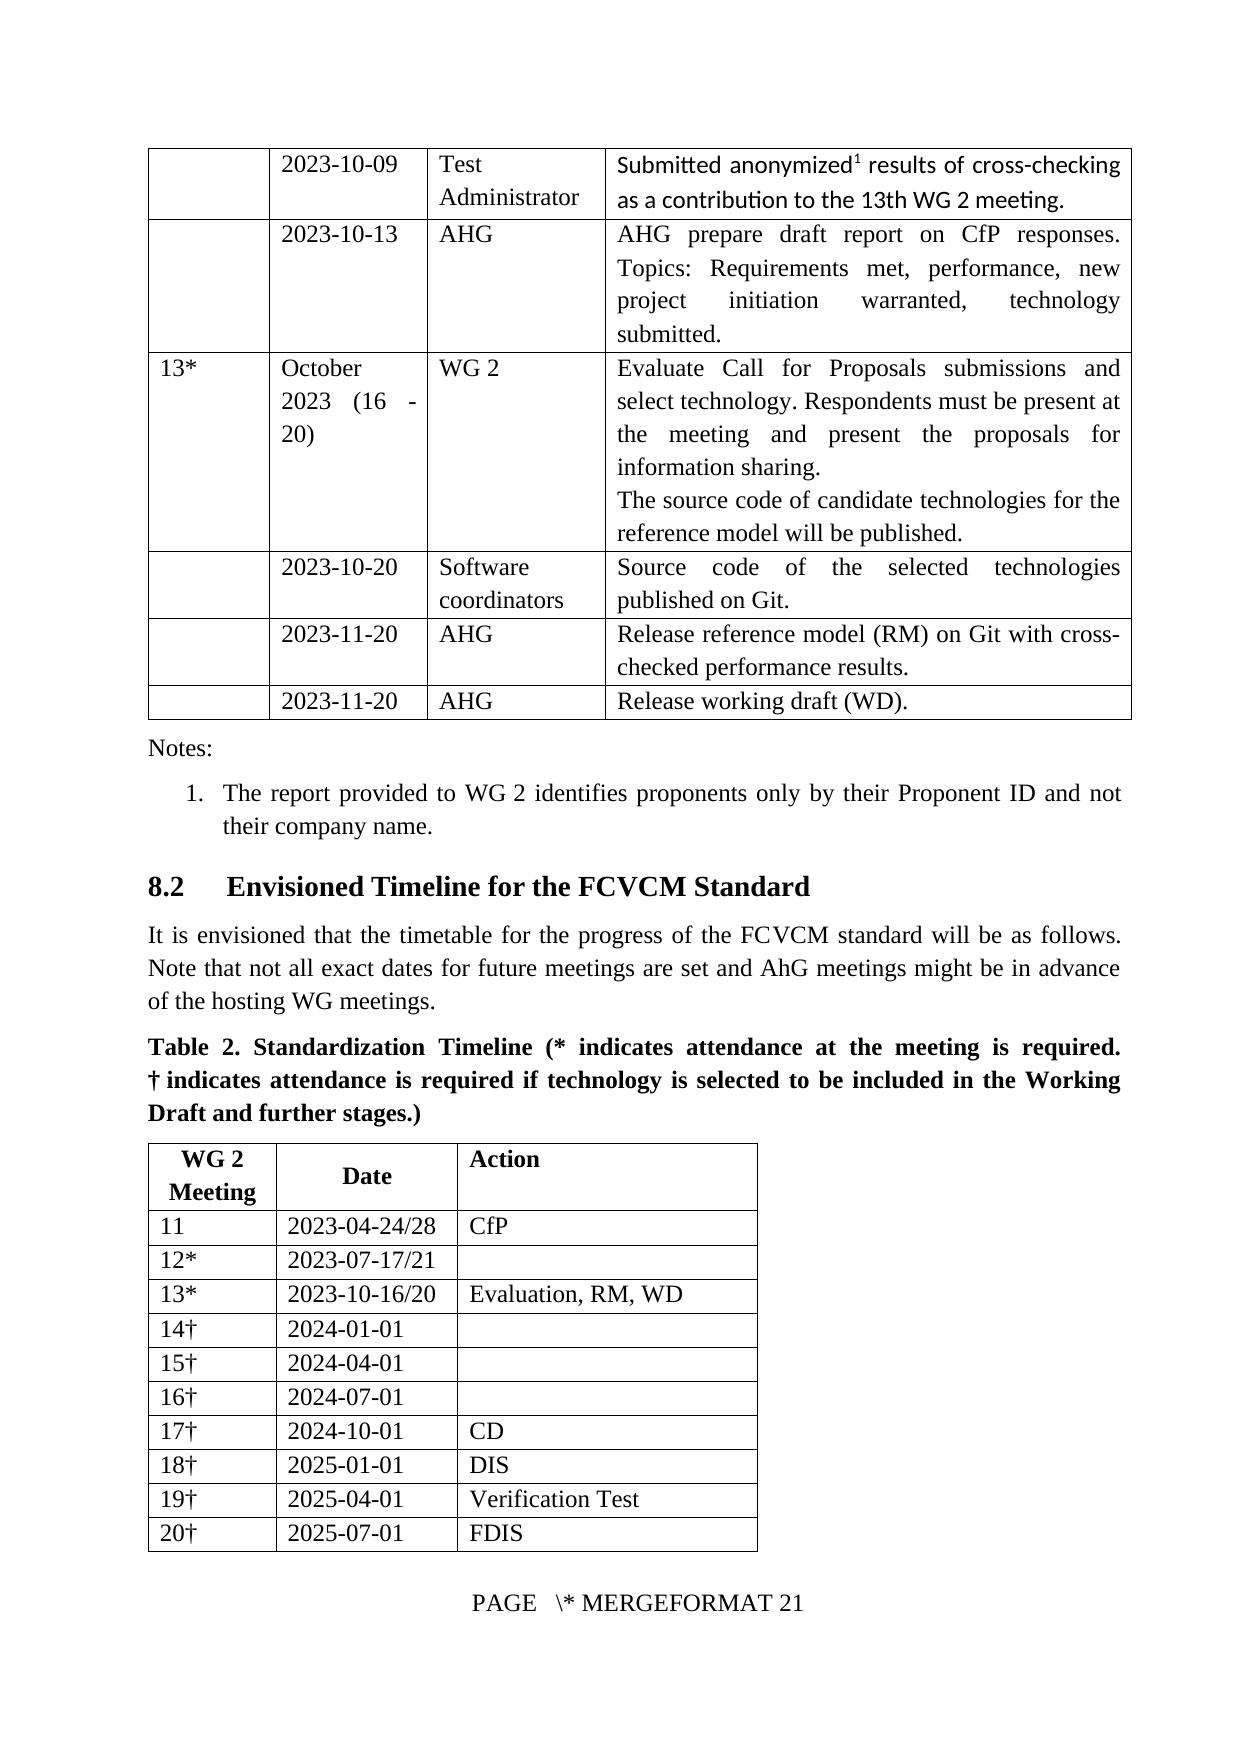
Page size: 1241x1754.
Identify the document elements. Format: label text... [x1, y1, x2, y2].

table_cell 2024-04-01 [277, 1348, 457, 1381]
text Notes: [148, 733, 1122, 761]
table_cell Verification Test [458, 1484, 757, 1517]
table_cell 18† [149, 1450, 276, 1483]
table_cell 17† [149, 1416, 276, 1449]
table_cell Release reference model (RM) on Git with cross-checked performance results. [606, 619, 1131, 685]
table_cell 2024-07-01 [277, 1382, 457, 1415]
text Table 2. Standardization Timeline (* indicates attendance at the meeting is required. † indicates attendance is required if technology is selected to be included in the Working Draft and further stages.) [148, 1032, 1122, 1127]
table_cell 2023-10-13 [270, 220, 427, 352]
table_cell 2023-10-09 [270, 149, 427, 218]
table_cell 2023-10-16/20 [277, 1280, 457, 1313]
table_cell 2025-04-01 [277, 1484, 457, 1517]
table_cell [149, 149, 269, 218]
table_cell 13* [149, 353, 269, 551]
table_cell 16† [149, 1382, 276, 1415]
table_cell [458, 1314, 757, 1347]
table_cell CD [458, 1416, 757, 1449]
table_cell 2025-01-01 [277, 1450, 457, 1483]
table_header Action [458, 1144, 757, 1210]
table_cell [149, 686, 269, 719]
table_cell Release working draft (WD). [606, 686, 1131, 719]
table_cell AHG prepare draft report on CfP responses. Topics: Requirements met, performance, new project initiation warranted, technology submitted. [606, 220, 1131, 352]
table_cell October 2023 (16 - 20) [270, 353, 427, 551]
table_header WG 2 Meeting [149, 1144, 276, 1210]
table_cell [149, 552, 269, 618]
table_cell Software coordinators [428, 552, 605, 618]
table_cell AHG [428, 220, 605, 352]
table_cell [458, 1348, 757, 1381]
table_cell Test Administrator [428, 149, 605, 218]
table_cell 2023-11-20 [270, 619, 427, 685]
table_cell [149, 220, 269, 352]
table_cell DIS [458, 1450, 757, 1483]
table_cell 2023-04-24/28 [277, 1211, 457, 1244]
text It is envisioned that the timetable for the progress of the FCVCM standard will be as follows. Note that not all exact dates for future meetings are set and AhG meetings might be in advance of the hosting WG meetings. [148, 920, 1122, 1015]
table_cell Submitted anonymized1 results of cross-checking as a contribution to the 13th WG 2 meeting. [606, 149, 1131, 218]
table_cell Evaluate Call for Proposals submissions and select technology. Respondents must be present at the meeting and present the proposals for information sharing. The source code of candidate technologies for the reference model will be published. [606, 353, 1131, 551]
table_cell 2023-11-20 [270, 686, 427, 719]
table_cell 2024-10-01 [277, 1416, 457, 1449]
table_cell 20† [149, 1518, 276, 1551]
table_header Date [277, 1144, 457, 1210]
table_cell [458, 1246, 757, 1278]
table_cell AHG [428, 619, 605, 685]
table_cell 2025-07-01 [277, 1518, 457, 1551]
table_cell Evaluation, RM, WD [458, 1280, 757, 1313]
table_cell WG 2 [428, 353, 605, 551]
table_cell 13* [149, 1280, 276, 1313]
table_cell Source code of the selected technologies published on Git. [606, 552, 1131, 618]
table_cell [458, 1382, 757, 1415]
table_cell 19† [149, 1484, 276, 1517]
table_cell CfP [458, 1211, 757, 1244]
table_cell 15† [149, 1348, 276, 1381]
table_cell [149, 619, 269, 685]
list The report provided to WG 2 identifies proponents only by their Proponent ID and not their company name. [185, 778, 1122, 840]
table_cell 2023-07-17/21 [277, 1246, 457, 1278]
subtitle Envisioned Timeline for the FCVCM Standard [148, 869, 1122, 903]
table_cell 11 [149, 1211, 276, 1244]
table_cell 14† [149, 1314, 276, 1347]
table_cell 2024-01-01 [277, 1314, 457, 1347]
table_cell 2023-10-20 [270, 552, 427, 618]
table_cell FDIS [458, 1518, 757, 1551]
table_cell AHG [428, 686, 605, 719]
table_cell 12* [149, 1246, 276, 1278]
